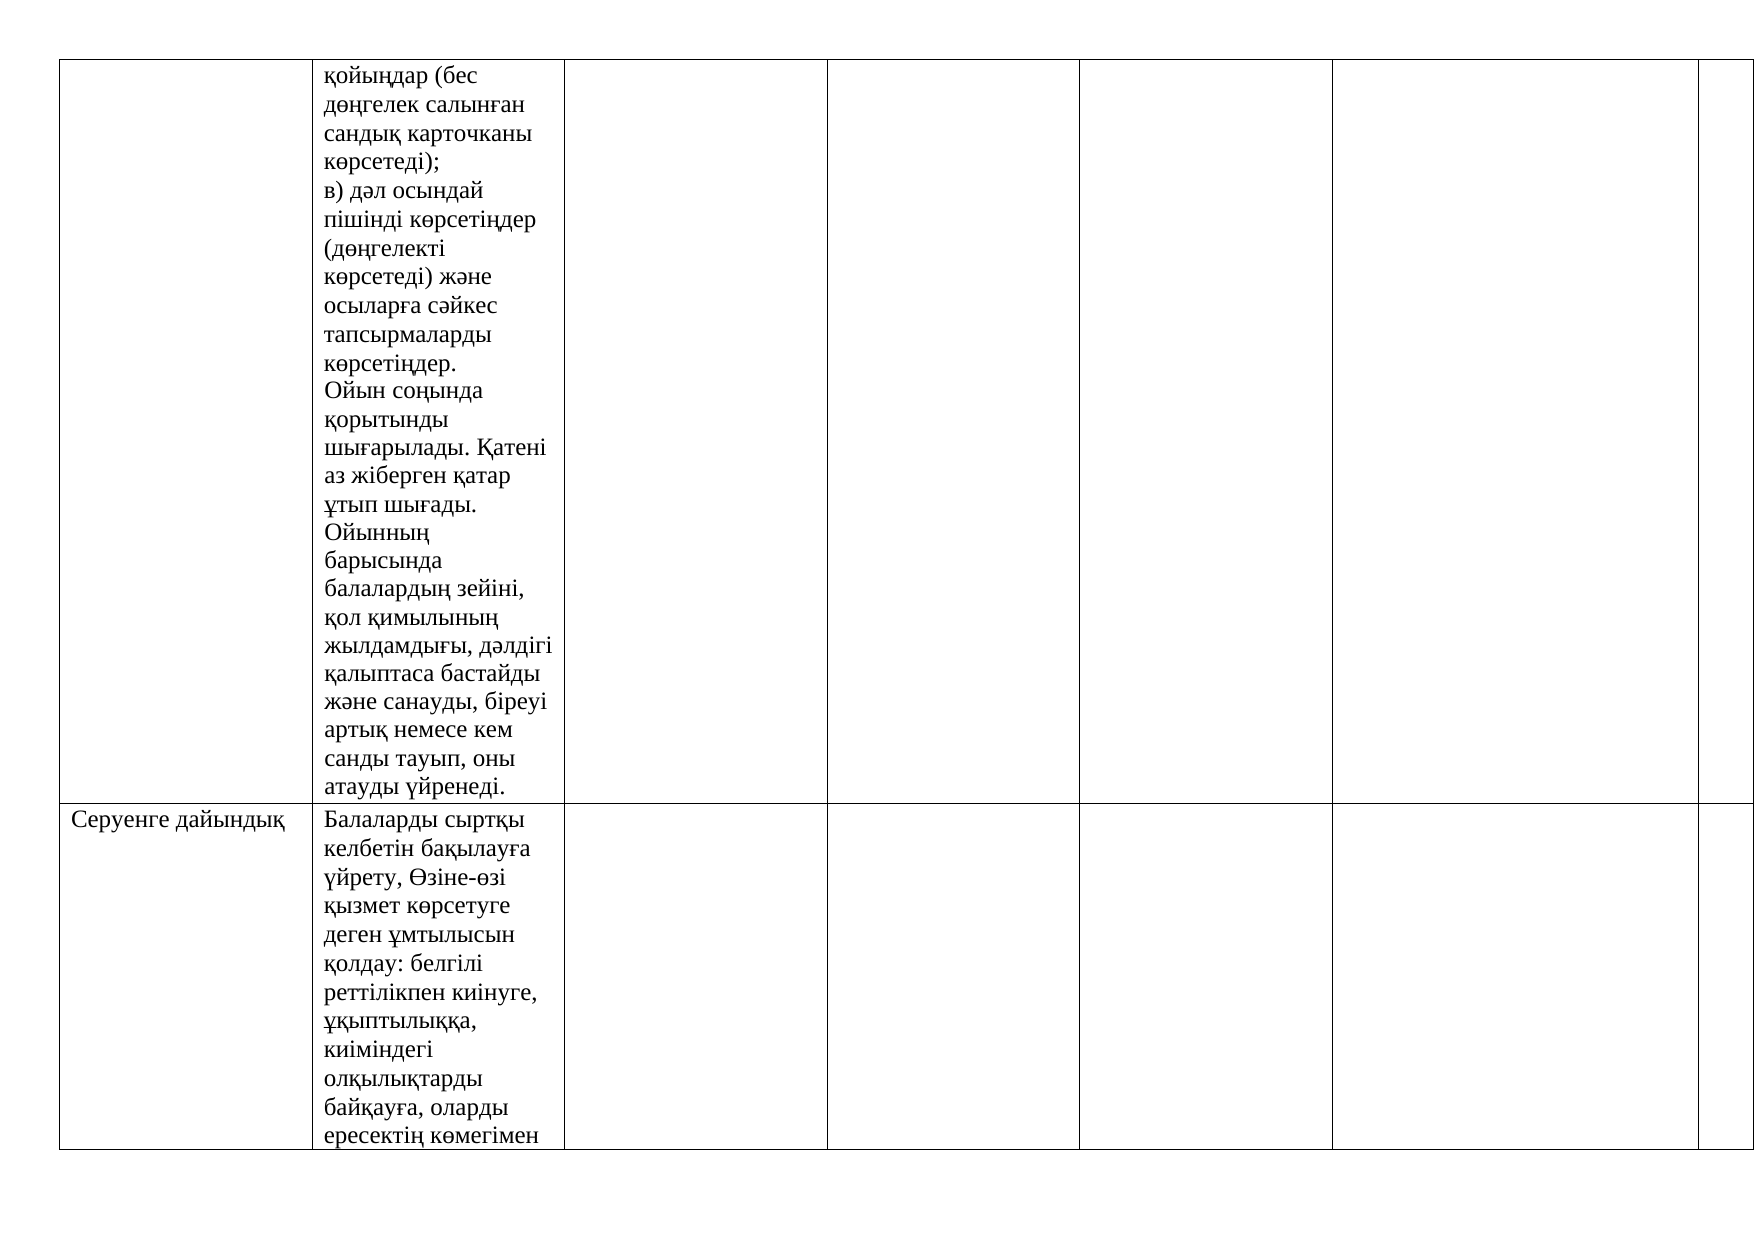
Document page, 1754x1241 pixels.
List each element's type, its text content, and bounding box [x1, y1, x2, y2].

table_cell [1699, 60, 1753, 803]
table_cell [60, 60, 312, 803]
table_cell [828, 804, 1079, 1149]
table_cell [1080, 60, 1332, 803]
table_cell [828, 60, 1079, 803]
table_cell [1333, 60, 1698, 803]
table_cell [1699, 804, 1753, 1149]
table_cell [313, 60, 564, 803]
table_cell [565, 60, 827, 803]
table_cell [1333, 804, 1698, 1149]
table_cell [565, 804, 827, 1149]
table_cell [1080, 804, 1332, 1149]
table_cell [313, 804, 564, 1149]
table_cell Серуенге дайындық [60, 804, 312, 1149]
